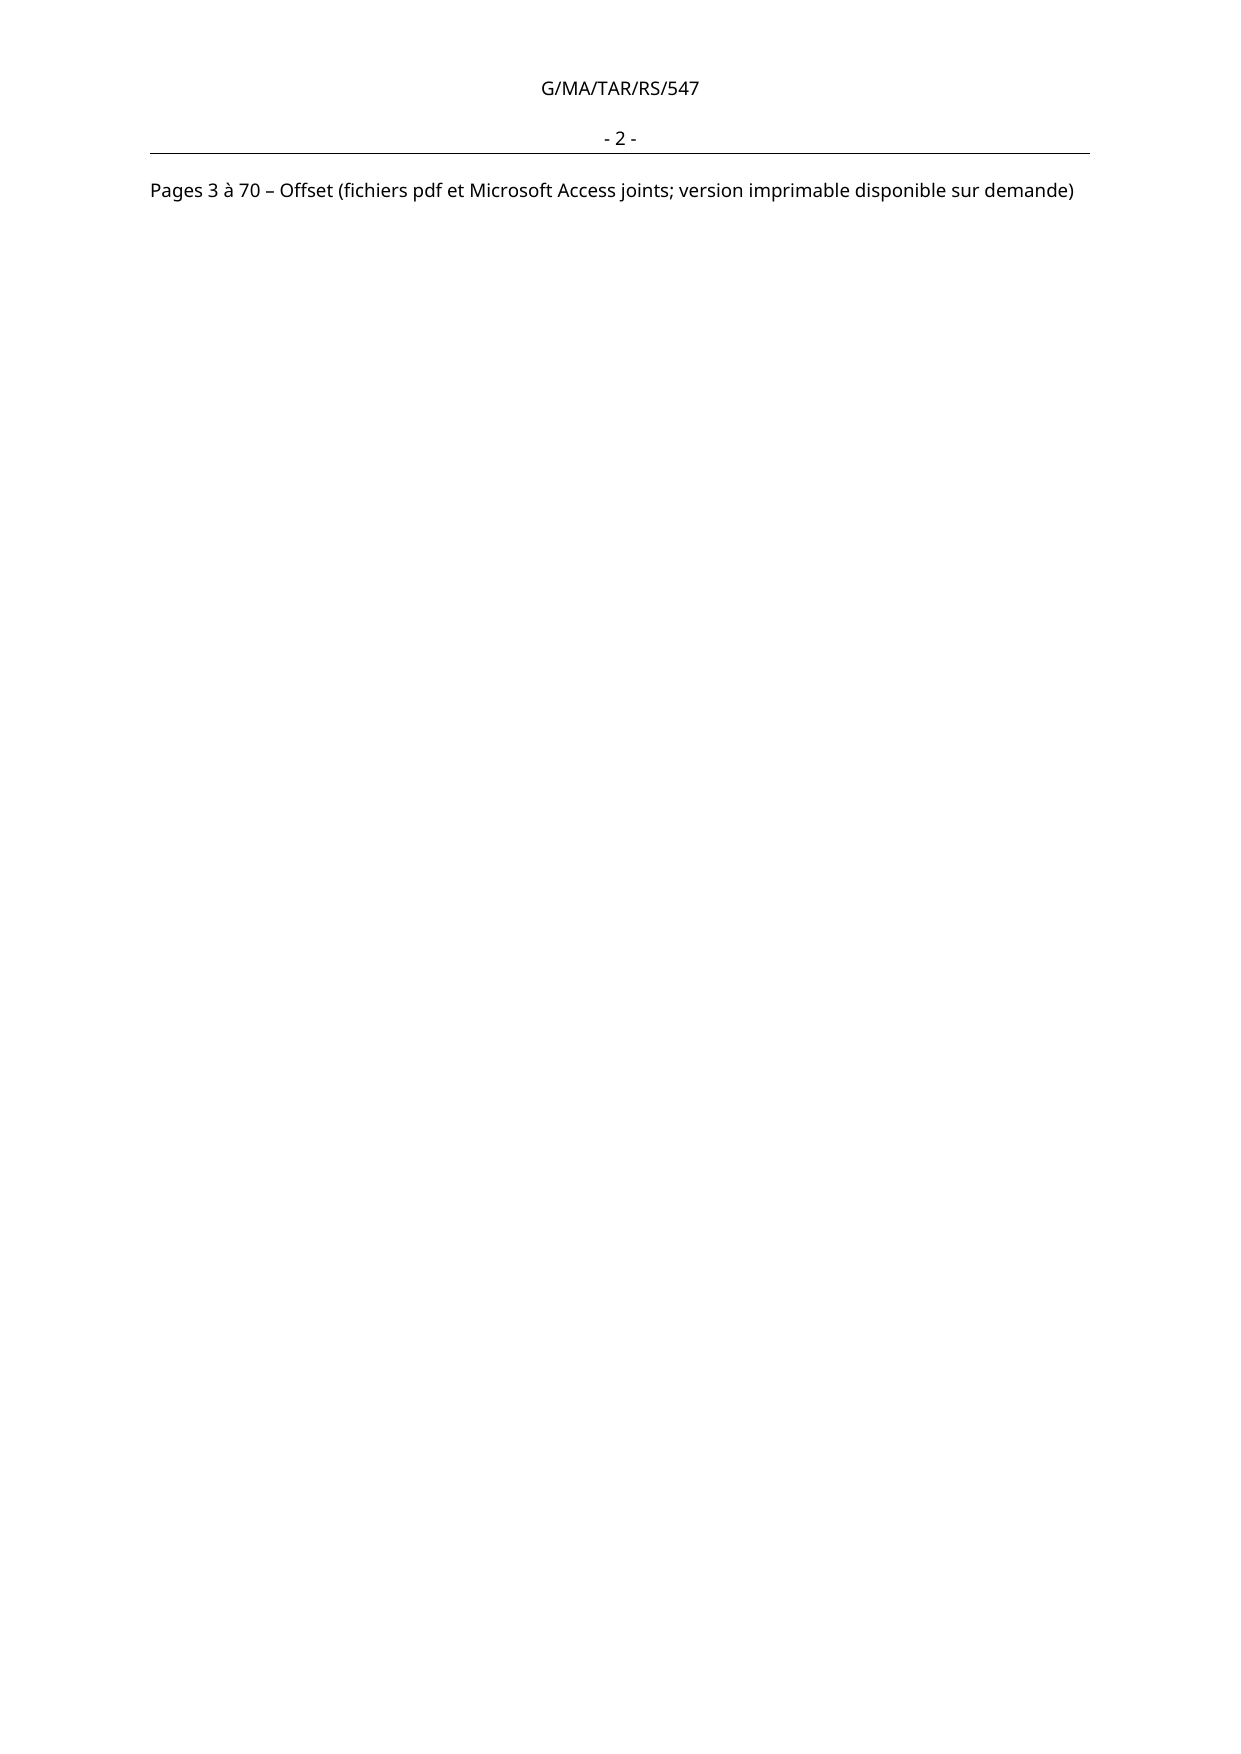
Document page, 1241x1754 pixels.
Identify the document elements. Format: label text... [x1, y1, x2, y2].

text Pages 3 à 70 – Offset (fichiers pdf et Microsoft Access joints; version imprimable disponible sur demande) [150, 177, 1090, 203]
